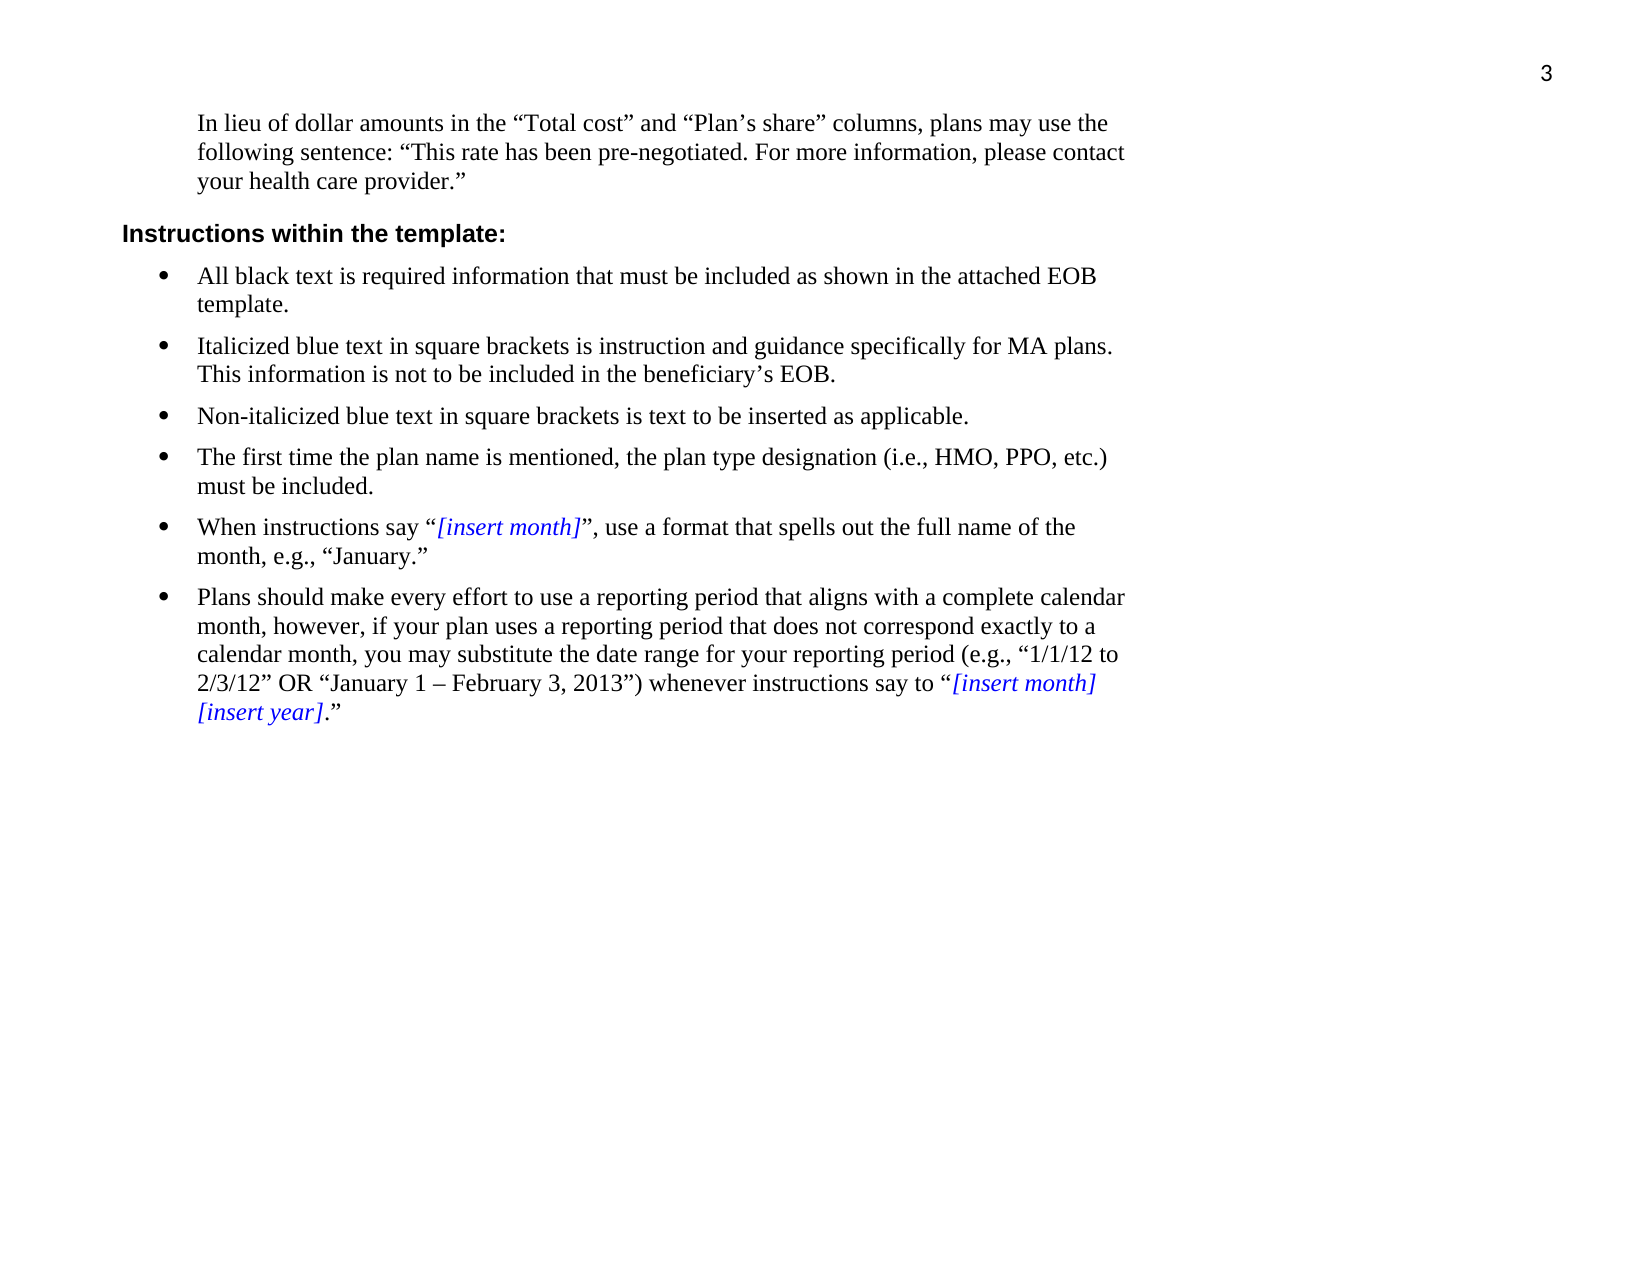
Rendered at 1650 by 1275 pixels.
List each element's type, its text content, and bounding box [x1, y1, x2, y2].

list Italicized blue text in square brackets is instruction and guidance specifically for MA plans. This information is not to be included in the beneficiary’s EOB. [159, 331, 1138, 388]
list The first time the plan name is mentioned, the plan type designation (i.e., HMO, PPO, etc.) must be included. [159, 442, 1138, 499]
subtitle Instructions within the template: [122, 219, 1452, 248]
list Non-italicized blue text in square brackets is text to be inserted as applicable. [159, 401, 1138, 429]
list Plans should make every effort to use a reporting period that aligns with a complete calendar month, however, if your plan uses a reporting period that does not correspond exactly to a calendar month, you may substitute the date range for your reporting period (e.g., “1/1/12 to 2/3/12” OR “January 1 – February 3, 2013”) whenever instructions say to “[insert month] [insert year].” [159, 582, 1138, 726]
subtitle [159, 108, 1129, 194]
list When instructions say “[insert month]”, use a format that spells out the full name of the month, e.g., “January.” [159, 512, 1138, 569]
list All black text is required information that must be included as shown in the attached EOB template. [159, 261, 1138, 318]
